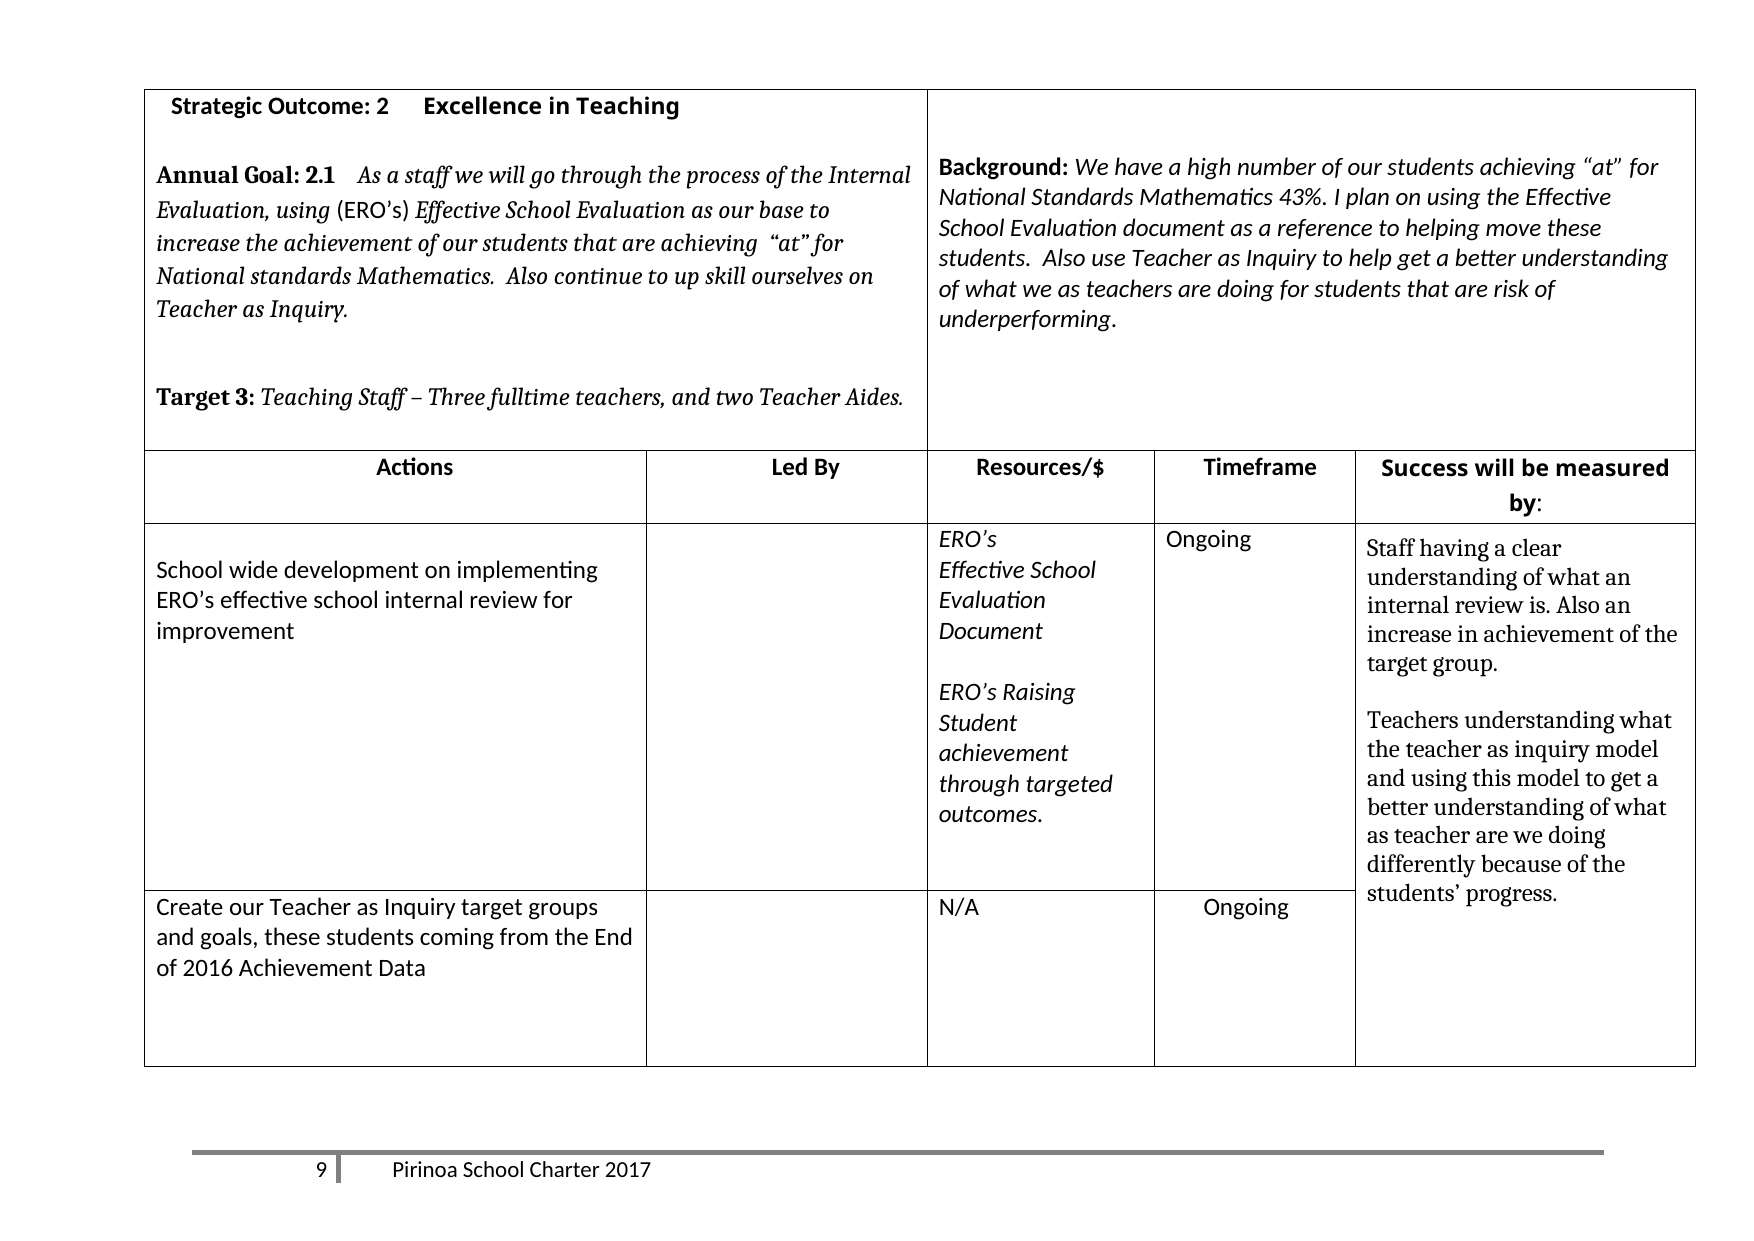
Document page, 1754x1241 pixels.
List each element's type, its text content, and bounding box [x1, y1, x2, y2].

table_cell Staff having a clear understanding of what an internal review is. Also an increase in achievement of the target group. Teachers understanding what the teacher as inquiry model and using this model to get a better understanding of what as teacher are we doing differently because of the students’ progress. [1356, 524, 1695, 1066]
table_cell School wide development on implementing ERO’s effective school internal review for improvement [145, 524, 646, 890]
table_cell Ongoing [1155, 524, 1355, 890]
table_cell Actions [145, 451, 646, 522]
table_header Background: We have a high number of our students achieving “at” for National Standards Mathematics 43%. I plan on using the Effective School Evaluation document as a reference to helping move these students. Also use Teacher as Inquiry to help get a better understanding of what we as teachers are doing for students that are risk of underperforming. [928, 90, 1695, 450]
table_cell ERO’s Effective School Evaluation Document ERO’s Raising Student achievement through targeted outcomes. [928, 524, 1154, 890]
table_cell Led By [647, 451, 927, 522]
table_cell Timeframe [1155, 451, 1355, 522]
table_cell Resources/$ [928, 451, 1154, 522]
table_cell [647, 891, 927, 1066]
table_header Strategic Outcome: 2 Excellence in Teaching Annual Goal: 2.1 As a staff we will go through the process of the Internal Evaluation, using (ERO’s) Effective School Evaluation as our base to increase the achievement of our students that are achieving “at” for National standards Mathematics. Also continue to up skill ourselves on Teacher as Inquiry. Target 3: Teaching Staff – Three fulltime teachers, and two Teacher Aides. [145, 90, 927, 450]
table_cell Create our Teacher as Inquiry target groups and goals, these students coming from the End of 2016 Achievement Data [145, 891, 646, 1066]
table_cell Ongoing [1155, 891, 1355, 1066]
table_cell [647, 524, 927, 890]
table_cell N/A [928, 891, 1154, 1066]
table_cell Success will be measured by: [1356, 451, 1695, 522]
